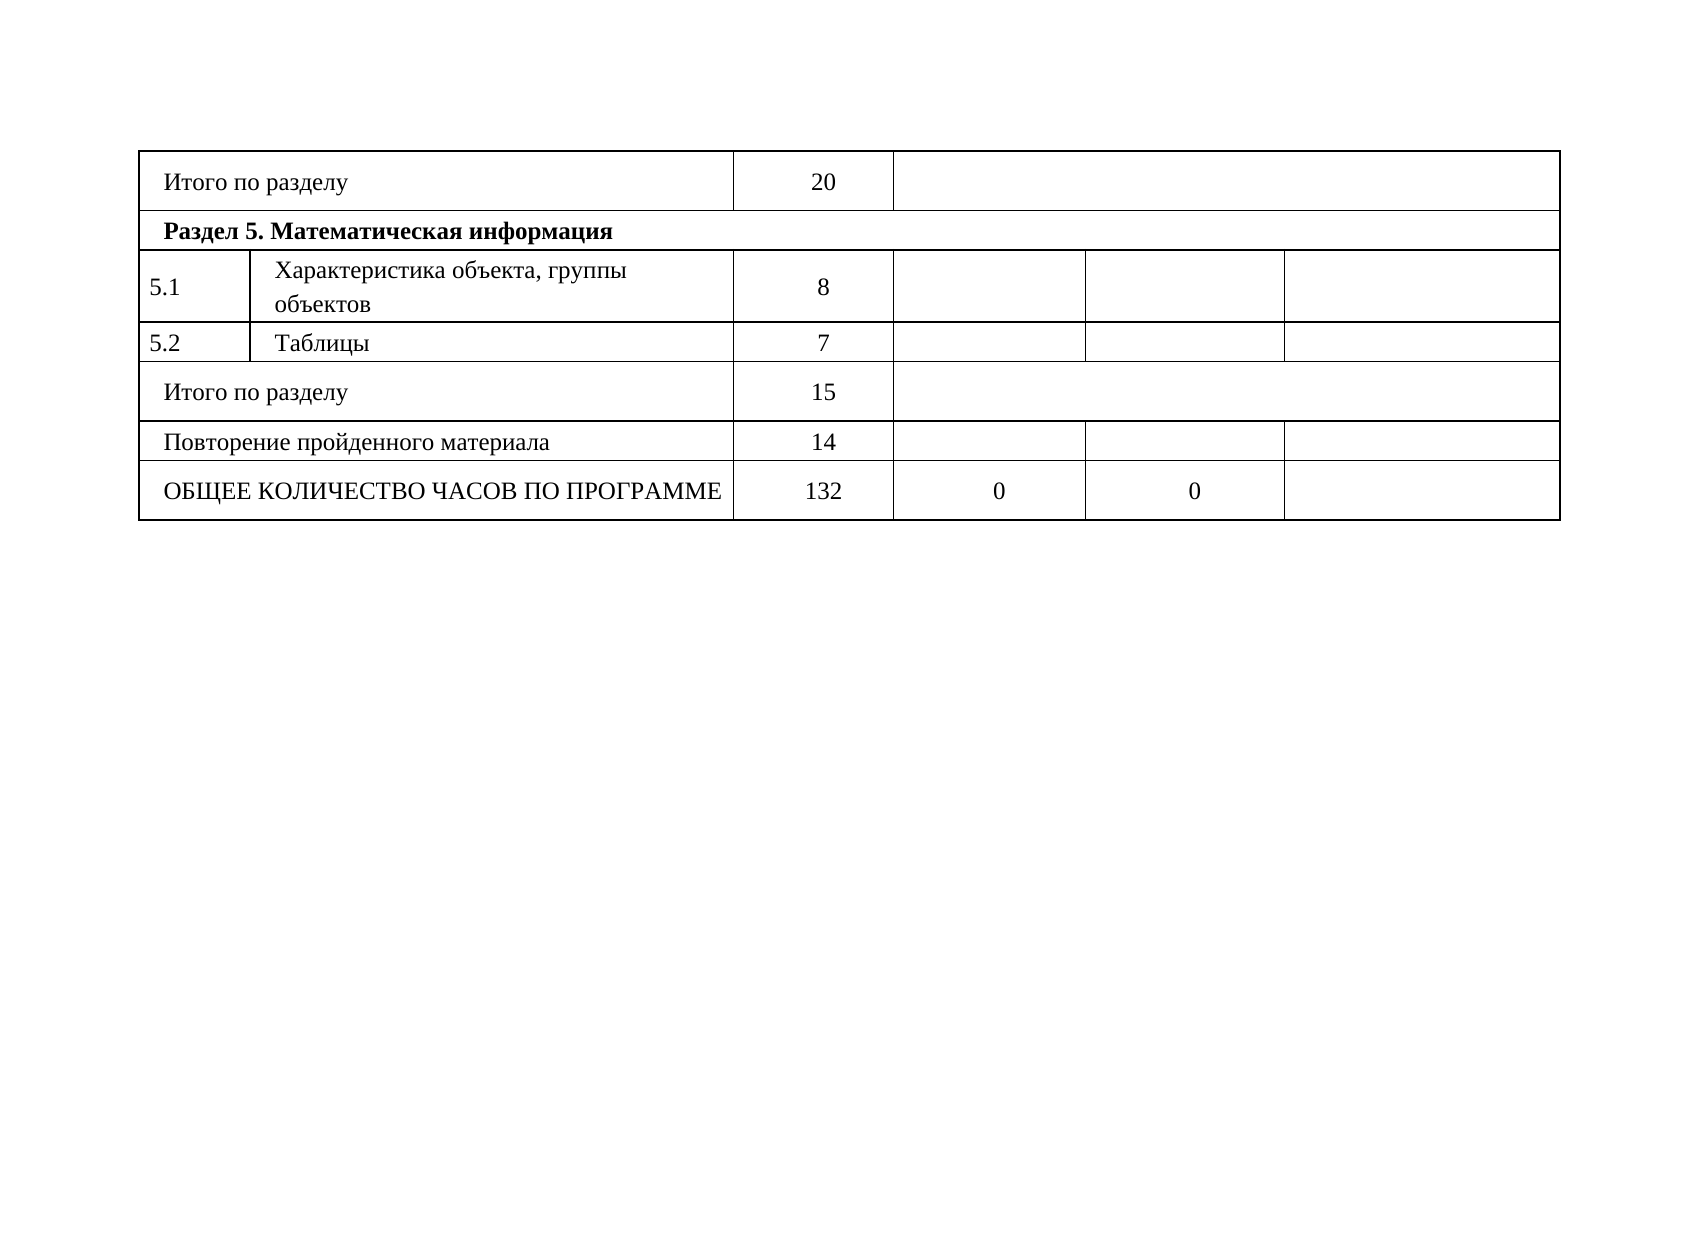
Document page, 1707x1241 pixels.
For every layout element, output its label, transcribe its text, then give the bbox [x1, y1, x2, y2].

table_cell Итого по разделу [140, 362, 733, 420]
table_cell [894, 362, 1559, 420]
table_cell 0 [894, 461, 1085, 519]
table_cell 20 [734, 152, 893, 209]
table_cell Повторение пройденного материала [140, 422, 733, 459]
table_cell 5.1 [140, 251, 249, 321]
table_cell [894, 323, 1085, 361]
table_cell 0 [1086, 461, 1284, 519]
table_cell 132 [734, 461, 893, 519]
table_cell [1285, 422, 1559, 459]
table_cell 5.2 [140, 323, 249, 361]
table_cell Раздел 5. Математическая информация [140, 211, 1559, 249]
table_cell [894, 422, 1085, 459]
table_cell [1285, 461, 1559, 519]
table_cell [1086, 422, 1284, 459]
table_cell [894, 152, 1559, 209]
table_cell Характеристика объекта, группы объектов [251, 251, 733, 321]
table_cell 7 [734, 323, 893, 361]
table_cell [1285, 251, 1559, 321]
table_cell 14 [734, 422, 893, 459]
table_cell [1086, 323, 1284, 361]
table_cell [1285, 323, 1559, 361]
table_cell [894, 251, 1085, 321]
table_cell Итого по разделу [140, 152, 733, 209]
table_cell ОБЩЕЕ КОЛИЧЕСТВО ЧАСОВ ПО ПРОГРАММЕ [140, 461, 733, 519]
table_cell 15 [734, 362, 893, 420]
table_cell [1086, 251, 1284, 321]
table_cell Таблицы [251, 323, 733, 361]
table_cell 8 [734, 251, 893, 321]
